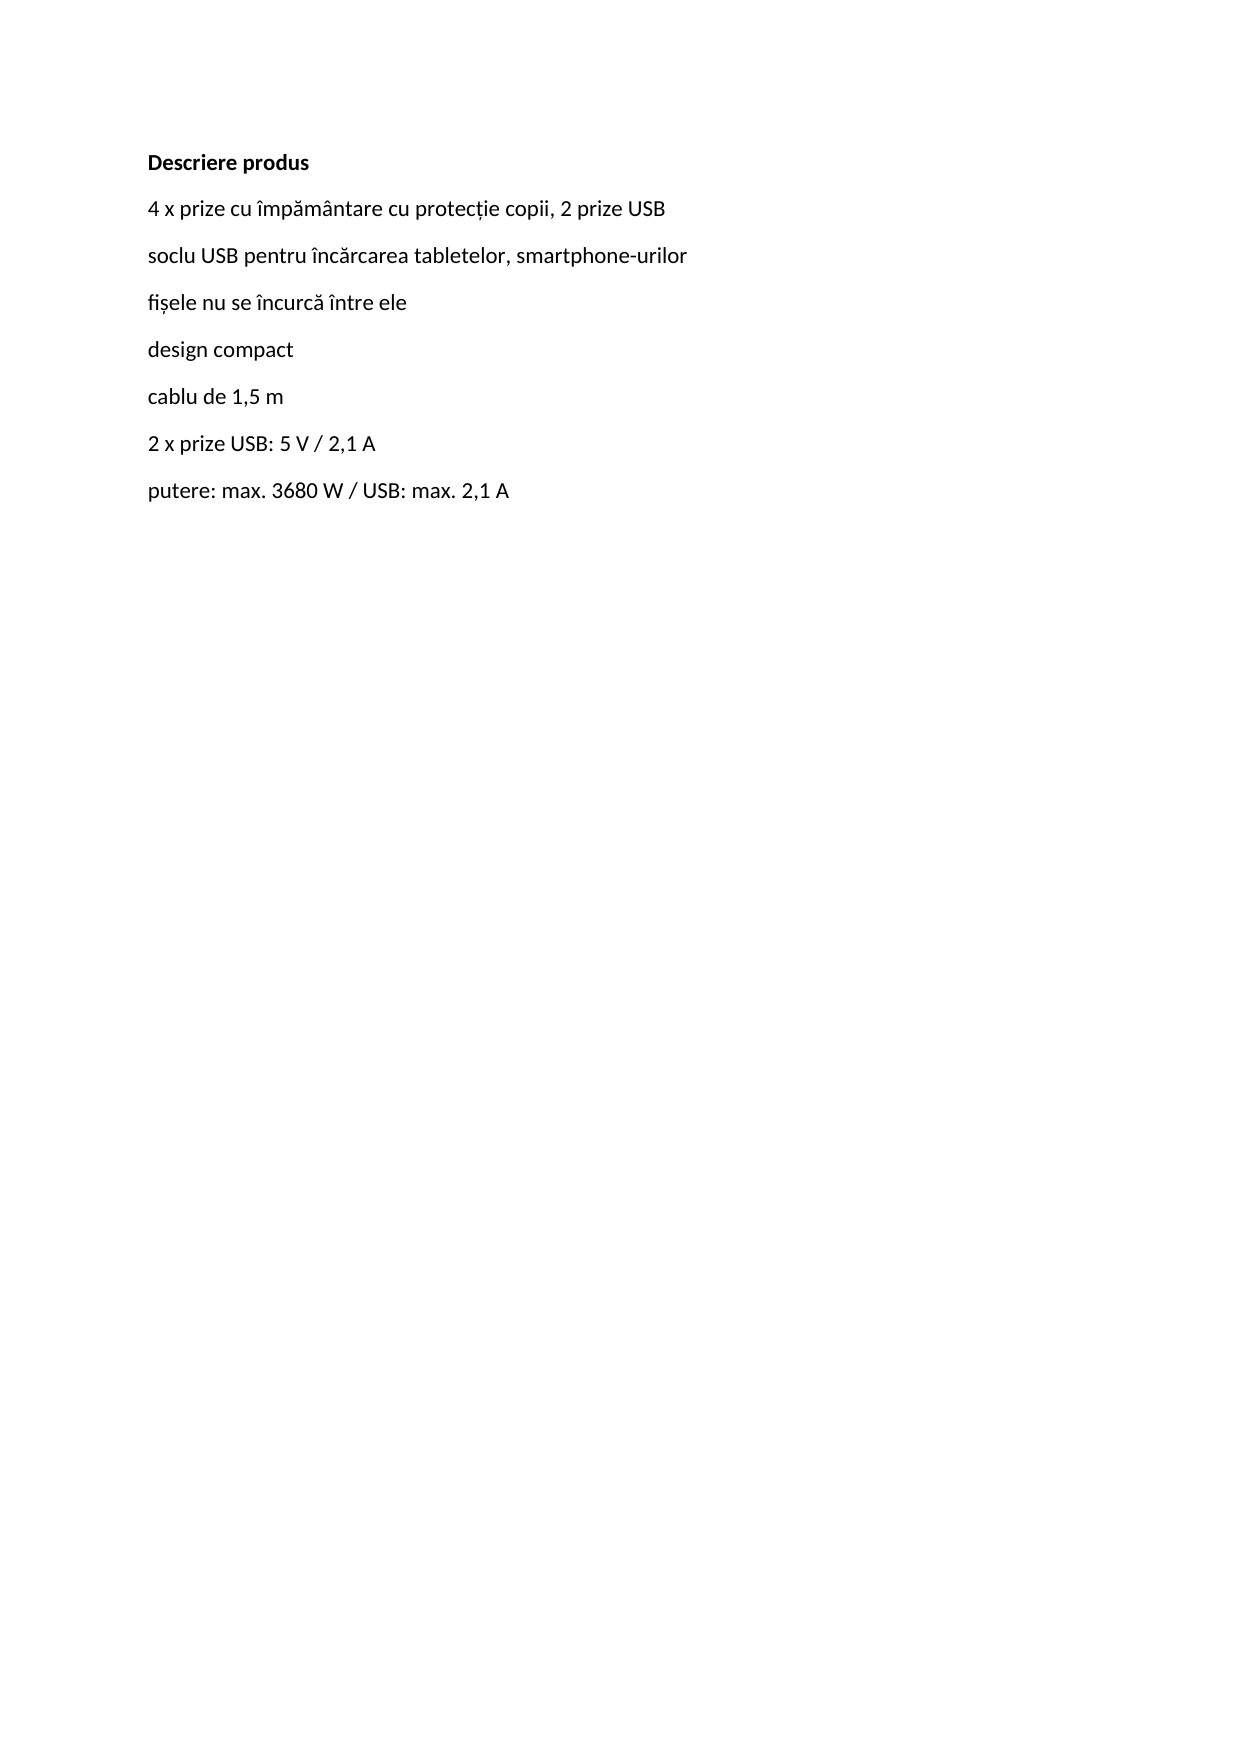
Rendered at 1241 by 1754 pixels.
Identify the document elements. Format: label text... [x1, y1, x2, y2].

text soclu USB pentru încărcarea tabletelor, smartphone-urilor [148, 241, 1093, 269]
text 2 x prize USB: 5 V / 2,1 A [148, 429, 1093, 457]
text Descriere produs [148, 148, 1093, 176]
text putere: max. 3680 W / USB: max. 2,1 A [148, 476, 1093, 504]
text cablu de 1,5 m [148, 382, 1093, 410]
text fișele nu se încurcă între ele [148, 288, 1093, 316]
text design compact [148, 335, 1093, 363]
text 4 x prize cu împământare cu protecție copii, 2 prize USB [148, 194, 1093, 222]
